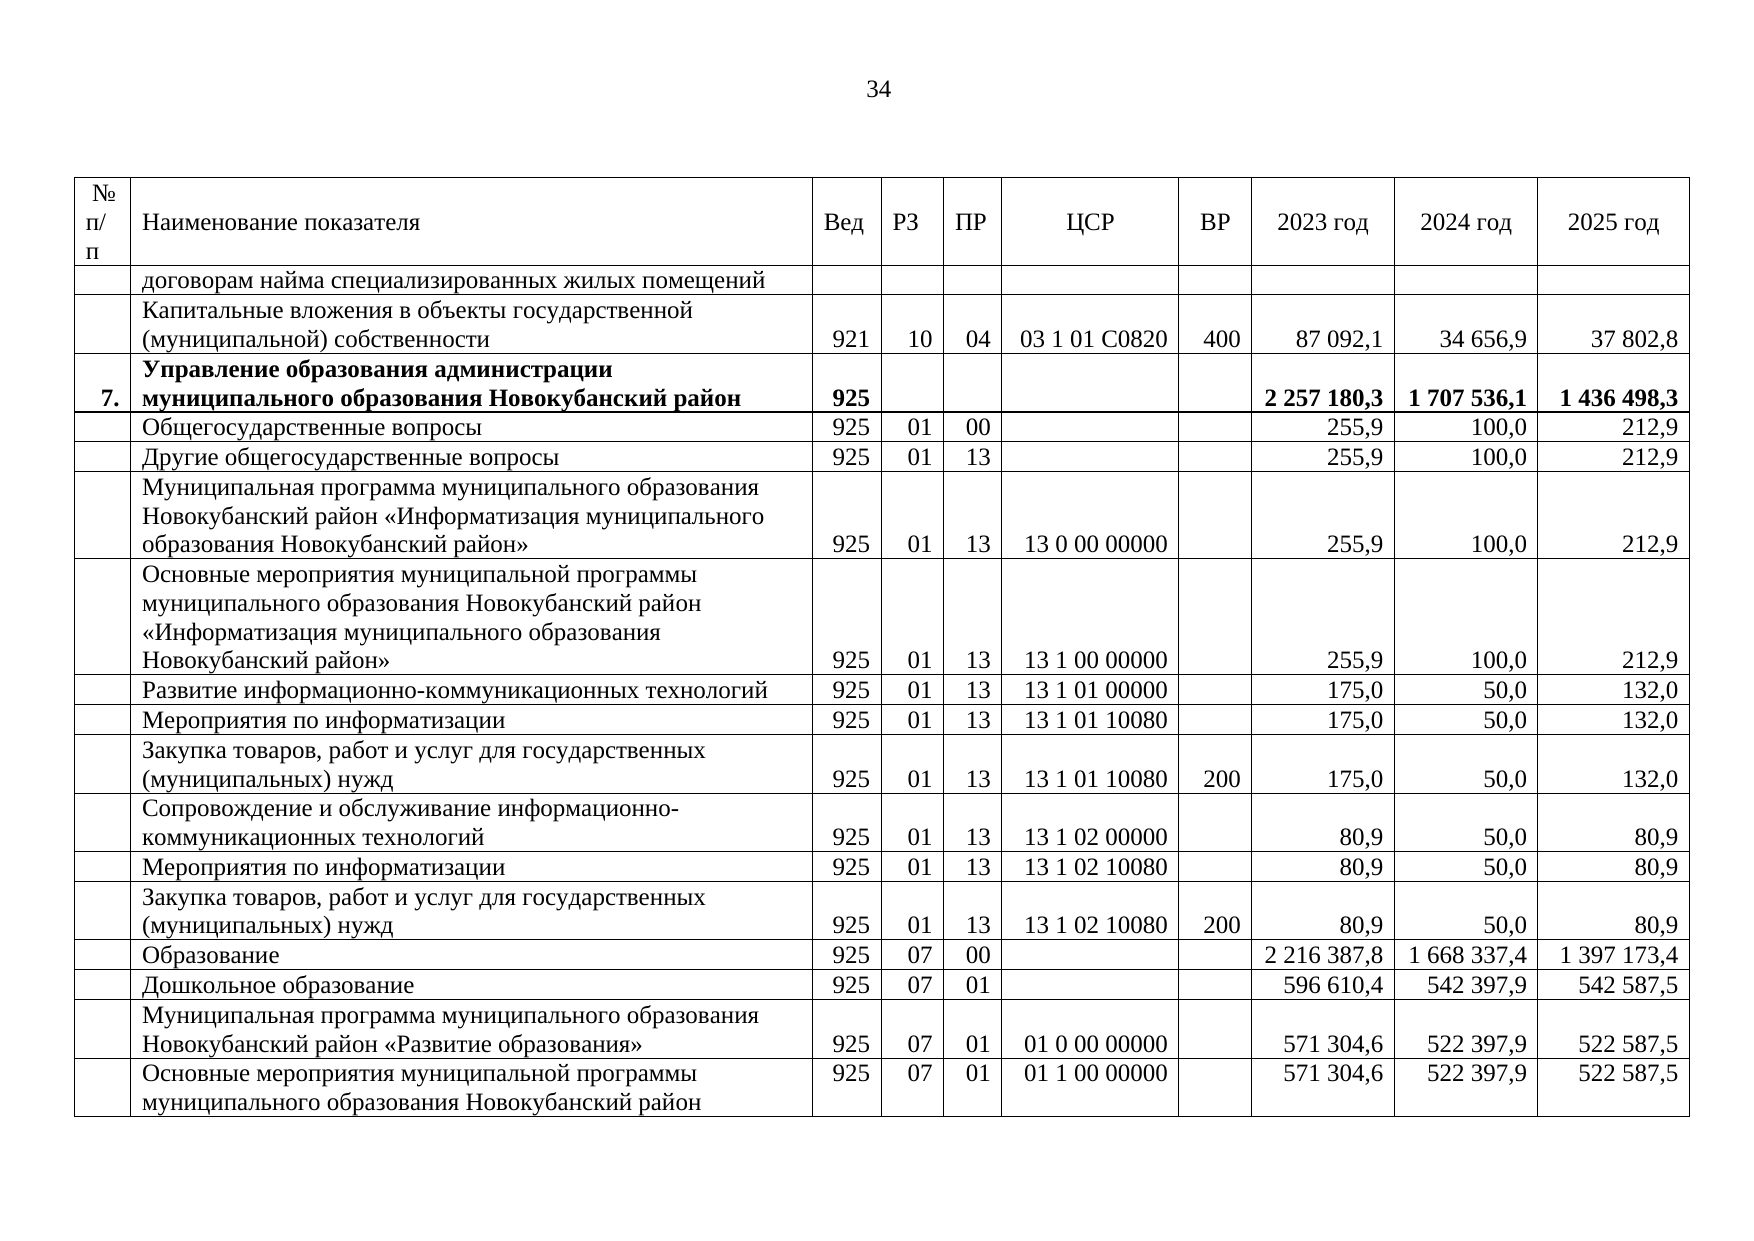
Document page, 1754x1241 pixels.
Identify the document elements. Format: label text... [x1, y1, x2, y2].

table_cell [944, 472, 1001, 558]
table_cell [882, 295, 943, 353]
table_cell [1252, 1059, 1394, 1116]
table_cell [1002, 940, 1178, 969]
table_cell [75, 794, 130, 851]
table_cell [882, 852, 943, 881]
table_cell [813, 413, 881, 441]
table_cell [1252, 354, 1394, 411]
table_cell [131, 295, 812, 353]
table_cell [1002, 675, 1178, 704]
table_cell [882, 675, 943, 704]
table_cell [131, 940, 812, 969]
table_header ЦСР [1002, 178, 1178, 264]
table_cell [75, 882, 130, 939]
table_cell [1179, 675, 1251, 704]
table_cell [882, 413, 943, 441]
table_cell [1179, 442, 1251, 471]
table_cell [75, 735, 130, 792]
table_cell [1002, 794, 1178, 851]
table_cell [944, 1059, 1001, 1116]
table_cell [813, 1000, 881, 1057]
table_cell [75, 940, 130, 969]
table_header Вед [813, 178, 881, 264]
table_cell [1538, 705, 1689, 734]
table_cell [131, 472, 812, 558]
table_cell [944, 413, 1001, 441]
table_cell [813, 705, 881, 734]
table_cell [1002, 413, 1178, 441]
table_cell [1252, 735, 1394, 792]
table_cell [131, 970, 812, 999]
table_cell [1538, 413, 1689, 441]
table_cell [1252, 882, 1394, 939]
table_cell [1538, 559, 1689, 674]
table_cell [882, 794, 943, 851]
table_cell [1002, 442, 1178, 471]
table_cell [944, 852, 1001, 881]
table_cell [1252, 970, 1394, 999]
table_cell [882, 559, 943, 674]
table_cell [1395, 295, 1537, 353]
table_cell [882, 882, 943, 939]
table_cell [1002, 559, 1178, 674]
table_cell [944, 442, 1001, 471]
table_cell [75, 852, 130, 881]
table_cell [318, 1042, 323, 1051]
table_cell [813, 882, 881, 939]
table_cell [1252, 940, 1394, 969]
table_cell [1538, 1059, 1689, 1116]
table_header 2023 год [1252, 178, 1394, 264]
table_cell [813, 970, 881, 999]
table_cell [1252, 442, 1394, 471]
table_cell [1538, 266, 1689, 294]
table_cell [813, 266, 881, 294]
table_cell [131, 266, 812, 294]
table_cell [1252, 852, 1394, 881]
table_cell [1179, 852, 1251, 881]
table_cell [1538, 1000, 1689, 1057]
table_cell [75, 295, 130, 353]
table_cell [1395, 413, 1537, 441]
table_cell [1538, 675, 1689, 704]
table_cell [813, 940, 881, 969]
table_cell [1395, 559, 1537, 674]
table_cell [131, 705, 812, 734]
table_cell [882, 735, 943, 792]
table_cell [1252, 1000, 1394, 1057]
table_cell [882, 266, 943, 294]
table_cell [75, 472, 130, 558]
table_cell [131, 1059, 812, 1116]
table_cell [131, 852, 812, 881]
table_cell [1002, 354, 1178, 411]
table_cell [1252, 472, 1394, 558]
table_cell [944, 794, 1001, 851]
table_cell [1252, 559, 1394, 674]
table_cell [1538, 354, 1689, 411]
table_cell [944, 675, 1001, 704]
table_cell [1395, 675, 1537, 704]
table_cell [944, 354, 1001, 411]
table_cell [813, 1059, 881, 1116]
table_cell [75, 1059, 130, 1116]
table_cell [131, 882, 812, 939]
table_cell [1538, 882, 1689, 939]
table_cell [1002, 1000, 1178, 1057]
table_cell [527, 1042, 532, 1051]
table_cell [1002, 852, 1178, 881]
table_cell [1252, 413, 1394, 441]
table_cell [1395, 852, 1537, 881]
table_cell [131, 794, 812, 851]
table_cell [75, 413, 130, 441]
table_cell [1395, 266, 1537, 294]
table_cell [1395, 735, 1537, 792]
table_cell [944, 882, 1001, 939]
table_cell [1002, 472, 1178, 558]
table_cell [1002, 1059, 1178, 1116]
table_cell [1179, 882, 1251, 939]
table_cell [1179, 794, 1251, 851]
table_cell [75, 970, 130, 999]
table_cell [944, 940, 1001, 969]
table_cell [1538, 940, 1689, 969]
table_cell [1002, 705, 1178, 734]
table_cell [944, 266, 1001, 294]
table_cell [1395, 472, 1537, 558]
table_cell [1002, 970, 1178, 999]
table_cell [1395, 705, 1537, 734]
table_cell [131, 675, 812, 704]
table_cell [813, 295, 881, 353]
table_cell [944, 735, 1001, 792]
table_header 2024 год [1395, 178, 1537, 264]
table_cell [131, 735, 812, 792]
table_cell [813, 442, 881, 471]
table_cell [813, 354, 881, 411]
table_header РЗ [882, 178, 943, 264]
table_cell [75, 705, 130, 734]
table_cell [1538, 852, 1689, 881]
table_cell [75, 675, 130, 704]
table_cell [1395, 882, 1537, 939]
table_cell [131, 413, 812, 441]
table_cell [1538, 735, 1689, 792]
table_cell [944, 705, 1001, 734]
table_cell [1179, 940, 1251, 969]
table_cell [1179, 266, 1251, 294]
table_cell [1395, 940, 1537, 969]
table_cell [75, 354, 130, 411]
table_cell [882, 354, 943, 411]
table_header № п/п [75, 178, 130, 264]
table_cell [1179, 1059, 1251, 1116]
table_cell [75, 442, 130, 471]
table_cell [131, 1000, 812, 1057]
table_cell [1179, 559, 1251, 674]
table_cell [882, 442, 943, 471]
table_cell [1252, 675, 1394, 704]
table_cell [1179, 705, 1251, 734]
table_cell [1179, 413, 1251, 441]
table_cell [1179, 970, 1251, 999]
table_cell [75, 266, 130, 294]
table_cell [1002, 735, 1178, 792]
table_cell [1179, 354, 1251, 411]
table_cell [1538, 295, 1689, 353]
table_header Наименование показателя [131, 178, 812, 264]
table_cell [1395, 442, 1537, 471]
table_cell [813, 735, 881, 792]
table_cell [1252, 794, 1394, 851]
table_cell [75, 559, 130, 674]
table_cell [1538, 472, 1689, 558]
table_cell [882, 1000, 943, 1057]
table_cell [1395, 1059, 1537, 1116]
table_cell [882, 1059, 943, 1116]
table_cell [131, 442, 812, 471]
table_header 2025 год [1538, 178, 1689, 264]
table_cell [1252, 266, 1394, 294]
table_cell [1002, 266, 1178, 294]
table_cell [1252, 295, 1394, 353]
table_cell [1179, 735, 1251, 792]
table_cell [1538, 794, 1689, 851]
table_header ПР [944, 178, 1001, 264]
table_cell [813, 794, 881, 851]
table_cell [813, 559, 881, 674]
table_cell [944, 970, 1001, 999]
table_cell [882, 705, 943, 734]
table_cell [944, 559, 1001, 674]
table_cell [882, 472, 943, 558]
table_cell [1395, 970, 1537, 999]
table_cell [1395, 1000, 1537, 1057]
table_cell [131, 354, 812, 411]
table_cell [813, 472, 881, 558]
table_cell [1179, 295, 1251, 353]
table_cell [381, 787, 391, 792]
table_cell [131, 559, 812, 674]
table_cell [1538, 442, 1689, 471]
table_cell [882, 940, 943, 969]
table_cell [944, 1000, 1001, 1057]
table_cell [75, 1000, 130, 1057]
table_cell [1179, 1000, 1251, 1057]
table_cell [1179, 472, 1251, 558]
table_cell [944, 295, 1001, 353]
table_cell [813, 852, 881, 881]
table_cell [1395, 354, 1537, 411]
table_header ВР [1179, 178, 1251, 264]
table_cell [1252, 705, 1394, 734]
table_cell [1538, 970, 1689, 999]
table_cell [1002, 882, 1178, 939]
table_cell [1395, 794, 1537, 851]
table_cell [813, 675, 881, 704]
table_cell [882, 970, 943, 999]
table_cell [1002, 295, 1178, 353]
